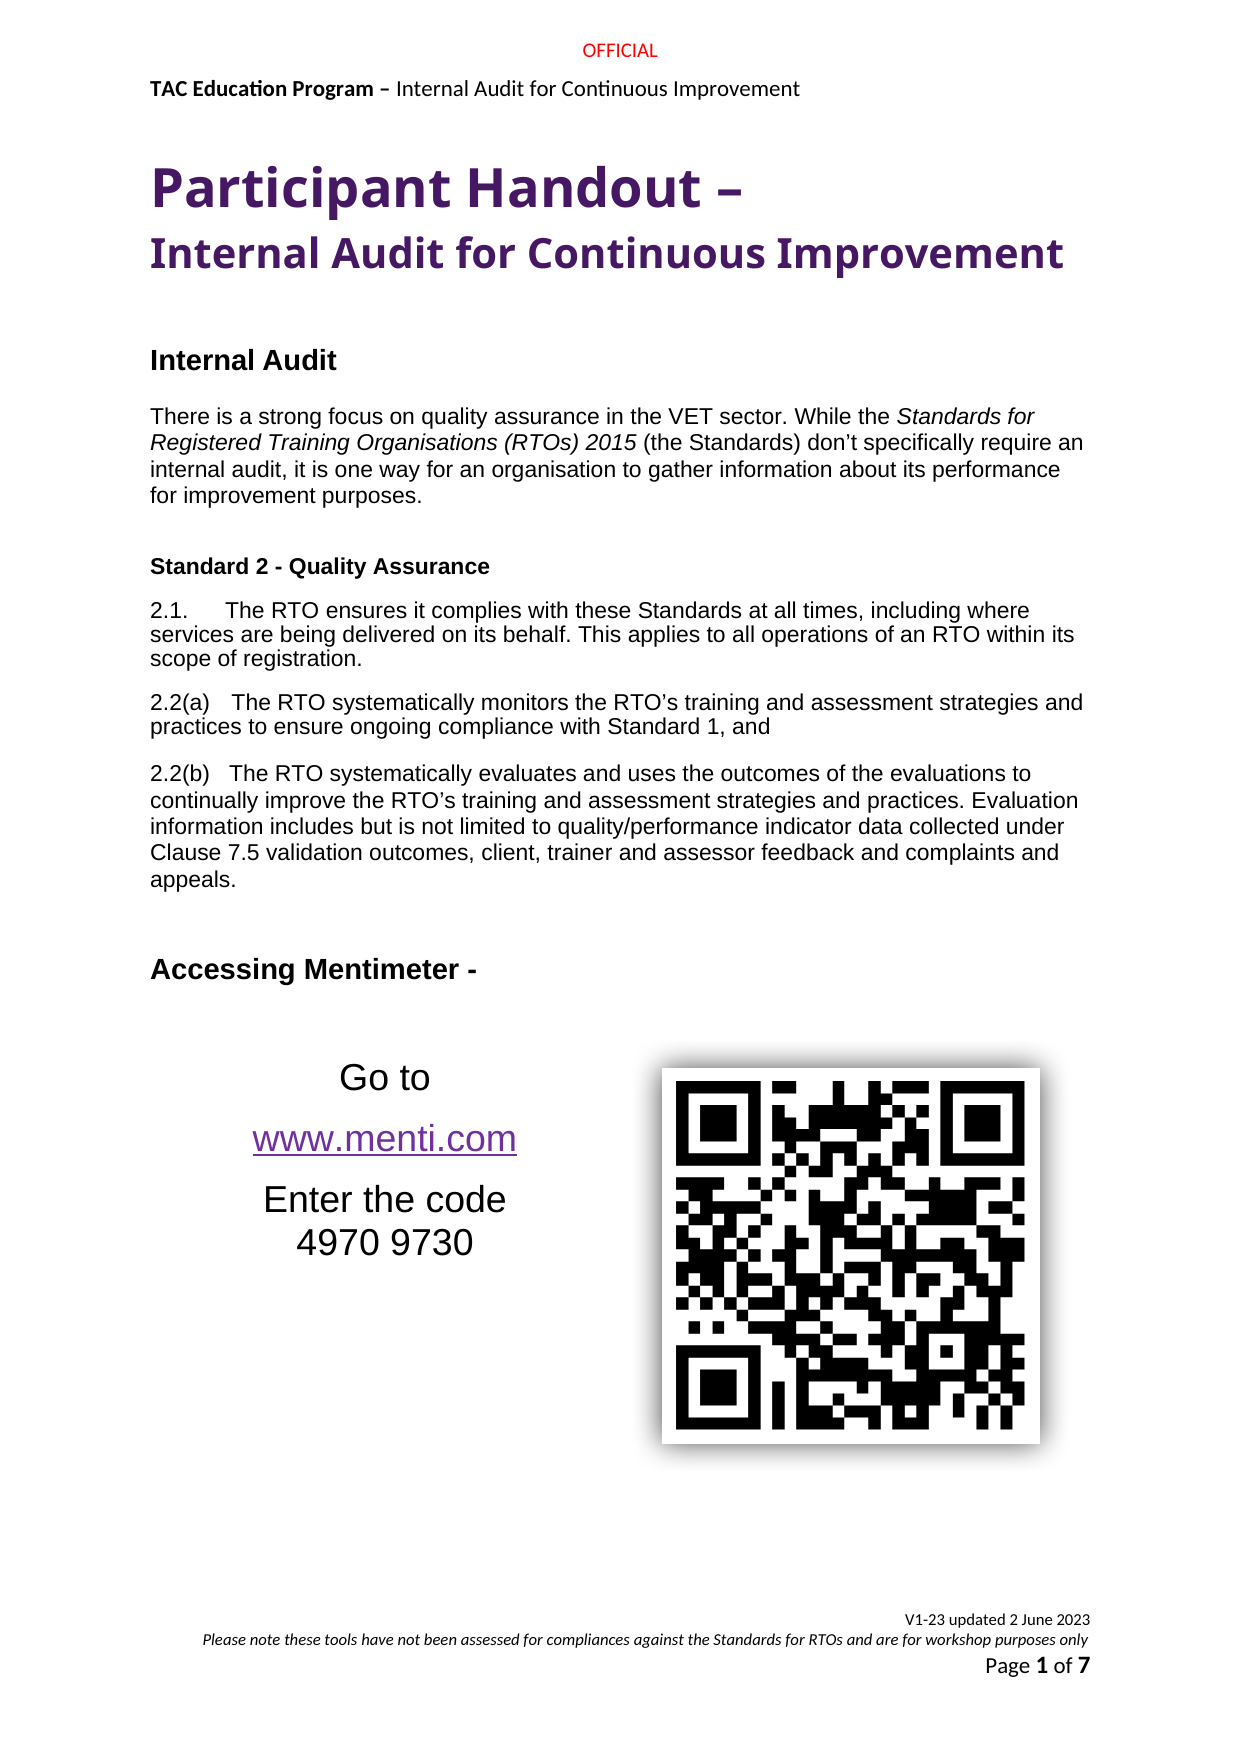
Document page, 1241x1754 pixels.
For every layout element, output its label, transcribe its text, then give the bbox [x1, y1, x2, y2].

text Standard 2 - Quality Assurance [150, 556, 1090, 579]
subtitle Internal Audit [150, 343, 1090, 377]
text Accessing Mentimeter - [150, 952, 1090, 985]
picture [662, 1068, 1040, 1444]
subtitle Internal Audit for Continuous Improvement [150, 224, 1090, 281]
table_header [620, 1038, 1089, 1475]
table_header Go to www.menti.com Enter the code 4970 9730 [150, 1038, 619, 1475]
text 2.1. The RTO ensures it complies with these Standards at all times, including where services are being delivered on its behalf. This applies to all operations of an RTO within its scope of registration. [150, 600, 1090, 671]
text 2.2(a) The RTO systematically monitors the RTO’s training and assessment strategies and practices to ensure ongoing compliance with Standard 1, and [150, 692, 1090, 739]
subtitle 2.2(b) The RTO systematically evaluates and uses the outcomes of the evaluations to continually improve the RTO’s training and assessment strategies and practices. Evaluation information includes but is not limited to quality/performance indicator data collected under Clause 7.5 validation outcomes, client, trainer and assessor feedback and complaints and appeals. [150, 760, 1090, 892]
subtitle Participant Handout – [150, 150, 1090, 224]
subtitle There is a strong focus on quality assurance in the VET sector. While the Standards for Registered Training Organisations (RTOs) 2015 (the Standards) don’t specifically require an internal audit, it is one way for an organisation to gather information about its performance for improvement purposes. [150, 403, 1090, 508]
